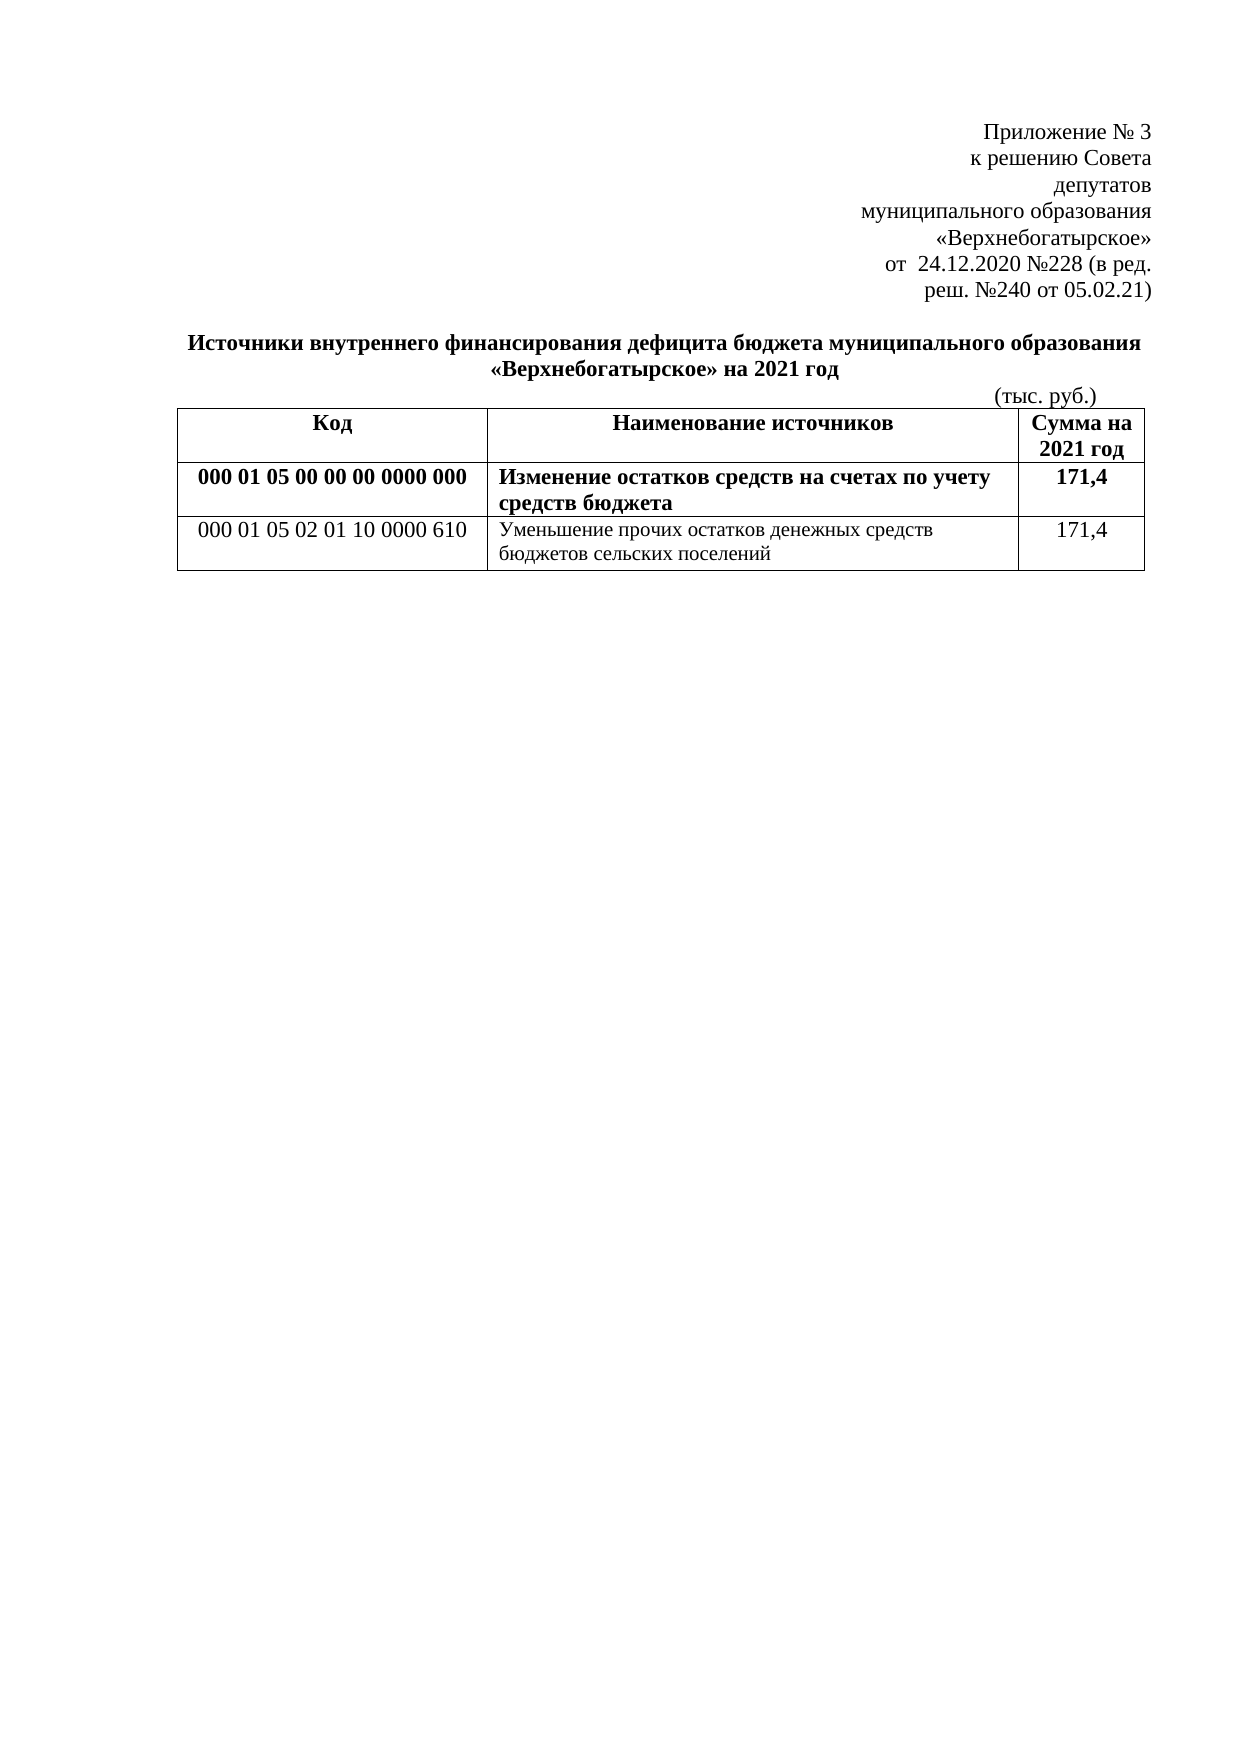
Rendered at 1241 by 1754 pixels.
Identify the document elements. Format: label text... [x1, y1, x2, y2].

text к решению Совета депутатов [841, 144, 1152, 197]
table_header Сумма на 2021 год [1019, 409, 1144, 462]
text Источники внутреннего финансирования дефицита бюджета муниципального образования «Верхнебогатырское» на 2021 год [177, 329, 1152, 382]
table_cell Уменьшение прочих остатков денежных средств бюджетов сельских поселений [488, 517, 1018, 570]
table_cell 000 01 05 02 01 10 0000 610 [178, 517, 487, 570]
table_cell 171,4 [1019, 463, 1144, 516]
text (тыс. руб.) [988, 382, 1152, 408]
table_header Код [178, 409, 487, 462]
table_cell 000 01 05 00 00 00 0000 000 [178, 463, 487, 516]
text муниципального образования «Верхнебогатырское» [841, 197, 1152, 250]
table_cell Изменение остатков средств на счетах по учету средств бюджета [488, 463, 1018, 516]
text Приложение № 3 [841, 118, 1152, 144]
table_header Наименование источников [488, 409, 1018, 462]
text от 24.12.2020 №228 (в ред. реш. №240 от 05.02.21) [841, 250, 1152, 303]
table_cell 171,4 [1019, 517, 1144, 570]
